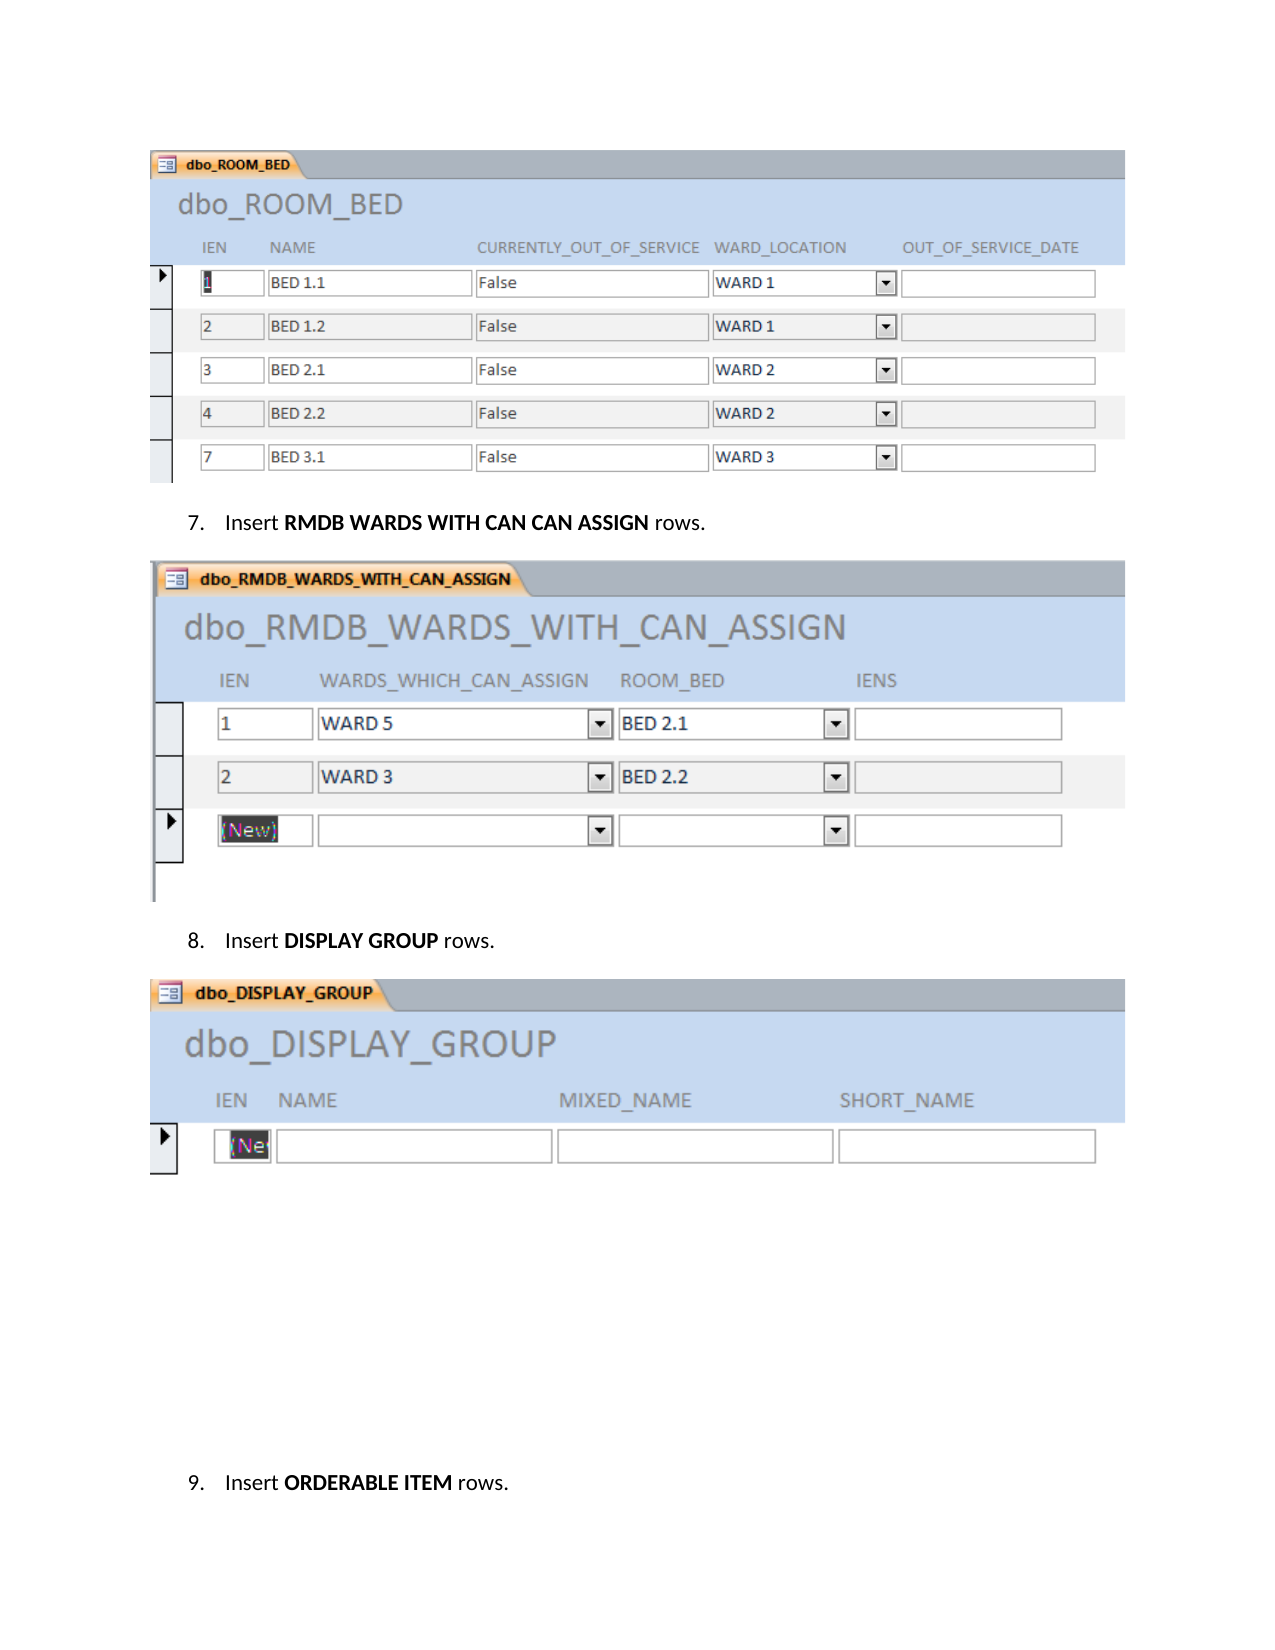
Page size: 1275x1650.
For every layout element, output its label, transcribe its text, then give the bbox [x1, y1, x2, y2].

picture [150, 979, 1125, 1178]
picture [150, 150, 1125, 483]
list Insert ORDERABLE ITEM rows. [187, 1468, 1125, 1496]
list Insert RMDB WARDS WITH CAN CAN ASSIGN rows. [187, 508, 1125, 536]
picture [150, 560, 1125, 902]
list Insert DISPLAY GROUP rows. [187, 926, 1125, 954]
